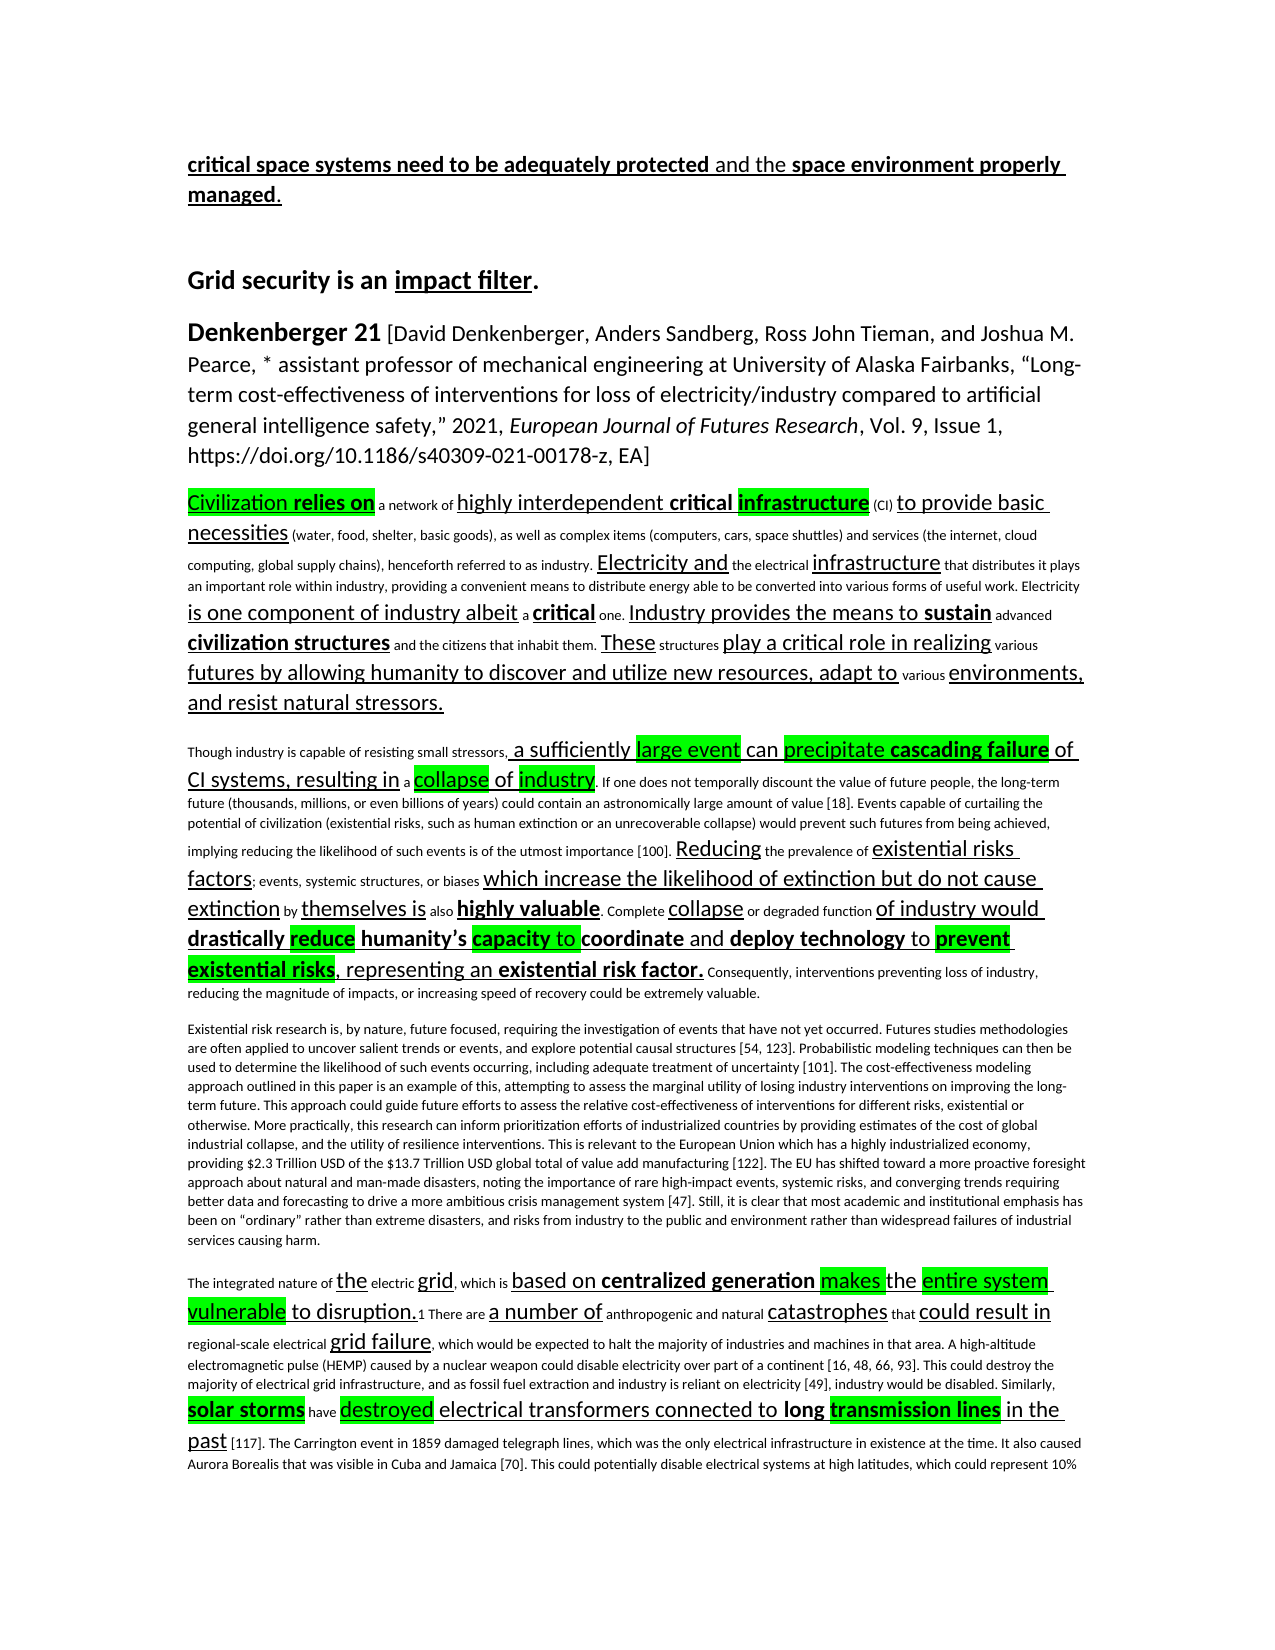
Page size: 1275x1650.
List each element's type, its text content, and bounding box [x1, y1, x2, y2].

text Existential risk research is, by nature, future focused, requiring the investigation of events that have not yet occurred. Futures studies methodologies are often applied to uncover salient trends or events, and explore potential causal structures [54, 123]. Probabilistic modeling techniques can then be used to determine the likelihood of such events occurring, including adequate treatment of uncertainty [101]. The cost-effectiveness modeling approach outlined in this paper is an example of this, attempting to assess the marginal utility of losing industry interventions on improving the long-term future. This approach could guide future efforts to assess the relative cost-effectiveness of interventions for different risks, existential or otherwise. More practically, this research can inform prioritization efforts of industrialized countries by providing estimates of the cost of global industrial collapse, and the utility of resilience interventions. This is relevant to the European Union which has a highly industrialized economy, providing $2.3 Trillion USD of the $13.7 Trillion USD global total of value add manufacturing [122]. The EU has shifted toward a more proactive foresight approach about natural and man-made disasters, noting the importance of rare high-impact events, systemic risks, and converging trends requiring better data and forecasting to drive a more ambitious crisis management system [47]. Still, it is clear that most academic and institutional emphasis has been on “ordinary” rather than extreme disasters, and risks from industry to the public and environment rather than widespread failures of industrial services causing harm. [187, 1020, 1087, 1249]
subtitle Grid security is an impact filter. [187, 263, 1087, 296]
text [187, 150, 1087, 208]
text Though industry is capable of resisting small stressors, a sufficiently large event can precipitate cascading failure of CI systems, resulting in a collapse of industry. If one does not temporally discount the value of future people, the long-term future (thousands, millions, or even billions of years) could contain an astronomically large amount of value [18]. Events capable of curtailing the potential of civilization (existential risks, such as human extinction or an unrecoverable collapse) would prevent such futures from being achieved, implying reducing the likelihood of such events is of the utmost importance [100]. Reducing the prevalence of existential risks factors; events, systemic structures, or biases which increase the likelihood of extinction but do not cause extinction by themselves is also highly valuable. Complete collapse or degraded function of industry would drastically reduce humanity’s capacity to coordinate and deploy technology to prevent existential risks, representing an existential risk factor. Consequently, interventions preventing loss of industry, reducing the magnitude of impacts, or increasing speed of recovery could be extremely valuable. [187, 735, 1087, 1002]
text Denkenberger 21 [David Denkenberger, Anders Sandberg, Ross John Tieman, and Joshua M. Pearce, * assistant professor of mechanical engineering at University of Alaska Fairbanks, “Long-term cost-effectiveness of interventions for loss of electricity/industry compared to artificial general intelligence safety,” 2021, European Journal of Futures Research, Vol. 9, Issue 1, https://doi.org/10.1186/s40309-021-00178-z, EA] [187, 315, 1087, 469]
text Civilization relies on a network of highly interdependent critical infrastructure (CI) to provide basic necessities (water, food, shelter, basic goods), as well as complex items (computers, cars, space shuttles) and services (the internet, cloud computing, global supply chains), henceforth referred to as industry. Electricity and the electrical infrastructure that distributes it plays an important role within industry, providing a convenient means to distribute energy able to be converted into various forms of useful work. Electricity is one component of industry albeit a critical one. Industry provides the means to sustain advanced civilization structures and the citizens that inhabit them. These structures play a critical role in realizing various futures by allowing humanity to discover and utilize new resources, adapt to various environments, and resist natural stressors. [187, 488, 1087, 716]
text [187, 1267, 1087, 1473]
